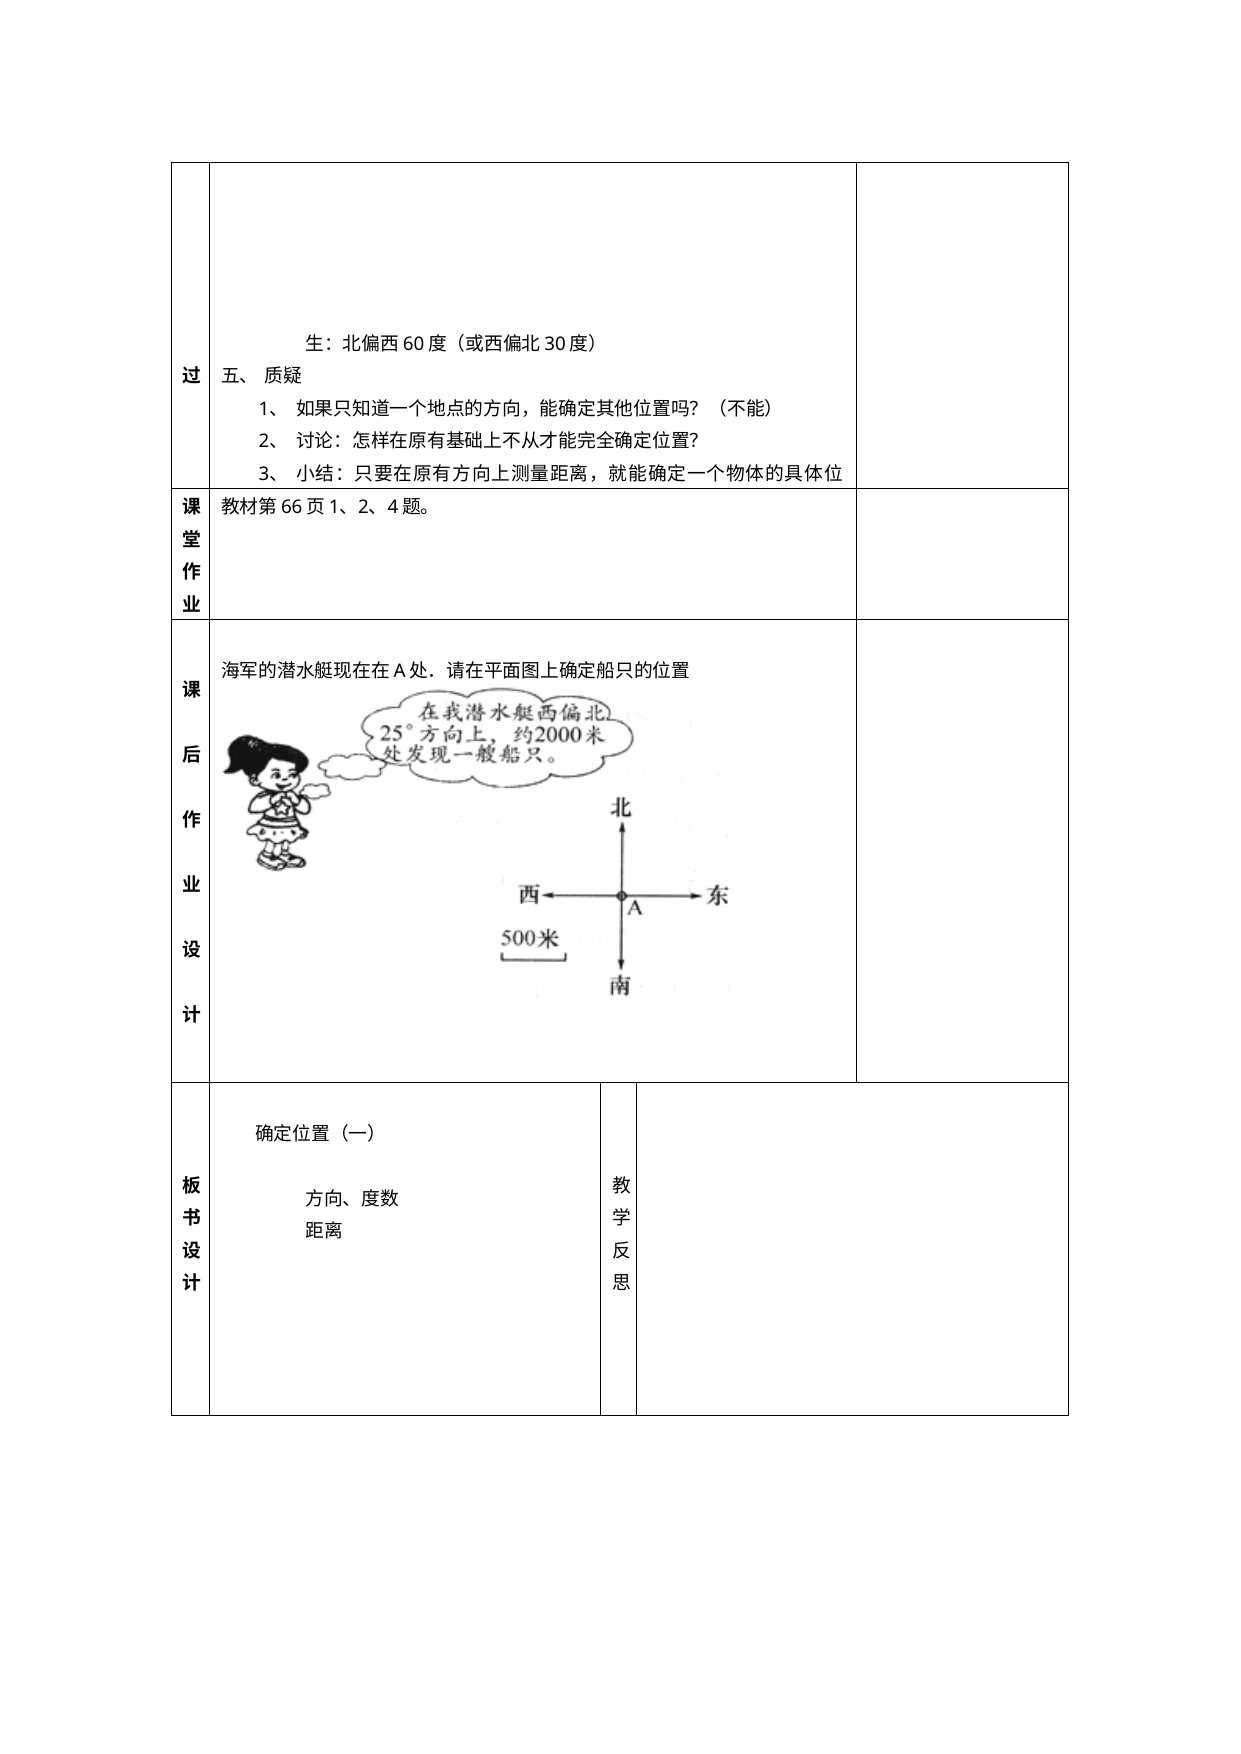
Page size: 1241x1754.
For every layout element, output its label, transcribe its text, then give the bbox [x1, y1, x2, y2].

table_cell 课 后 作 业 设 计 [172, 620, 209, 1082]
table_cell [637, 1083, 1068, 1414]
table_cell [857, 620, 1068, 1082]
table_cell 确定位置（一） 方向、度数 距离 [210, 1083, 600, 1414]
table_cell 板书设计 [172, 1083, 209, 1414]
table_cell 海军的潜水艇现在在A处．请在平面图上确定船只的位置 [210, 620, 856, 1082]
table_cell [857, 489, 1068, 619]
table_cell 教学反思 [601, 1083, 636, 1414]
table_cell 课堂作 业 [172, 489, 209, 619]
picture [220, 685, 730, 998]
table_cell [857, 163, 1068, 488]
table_cell 教材第66页1、2、4题。 [210, 489, 856, 619]
